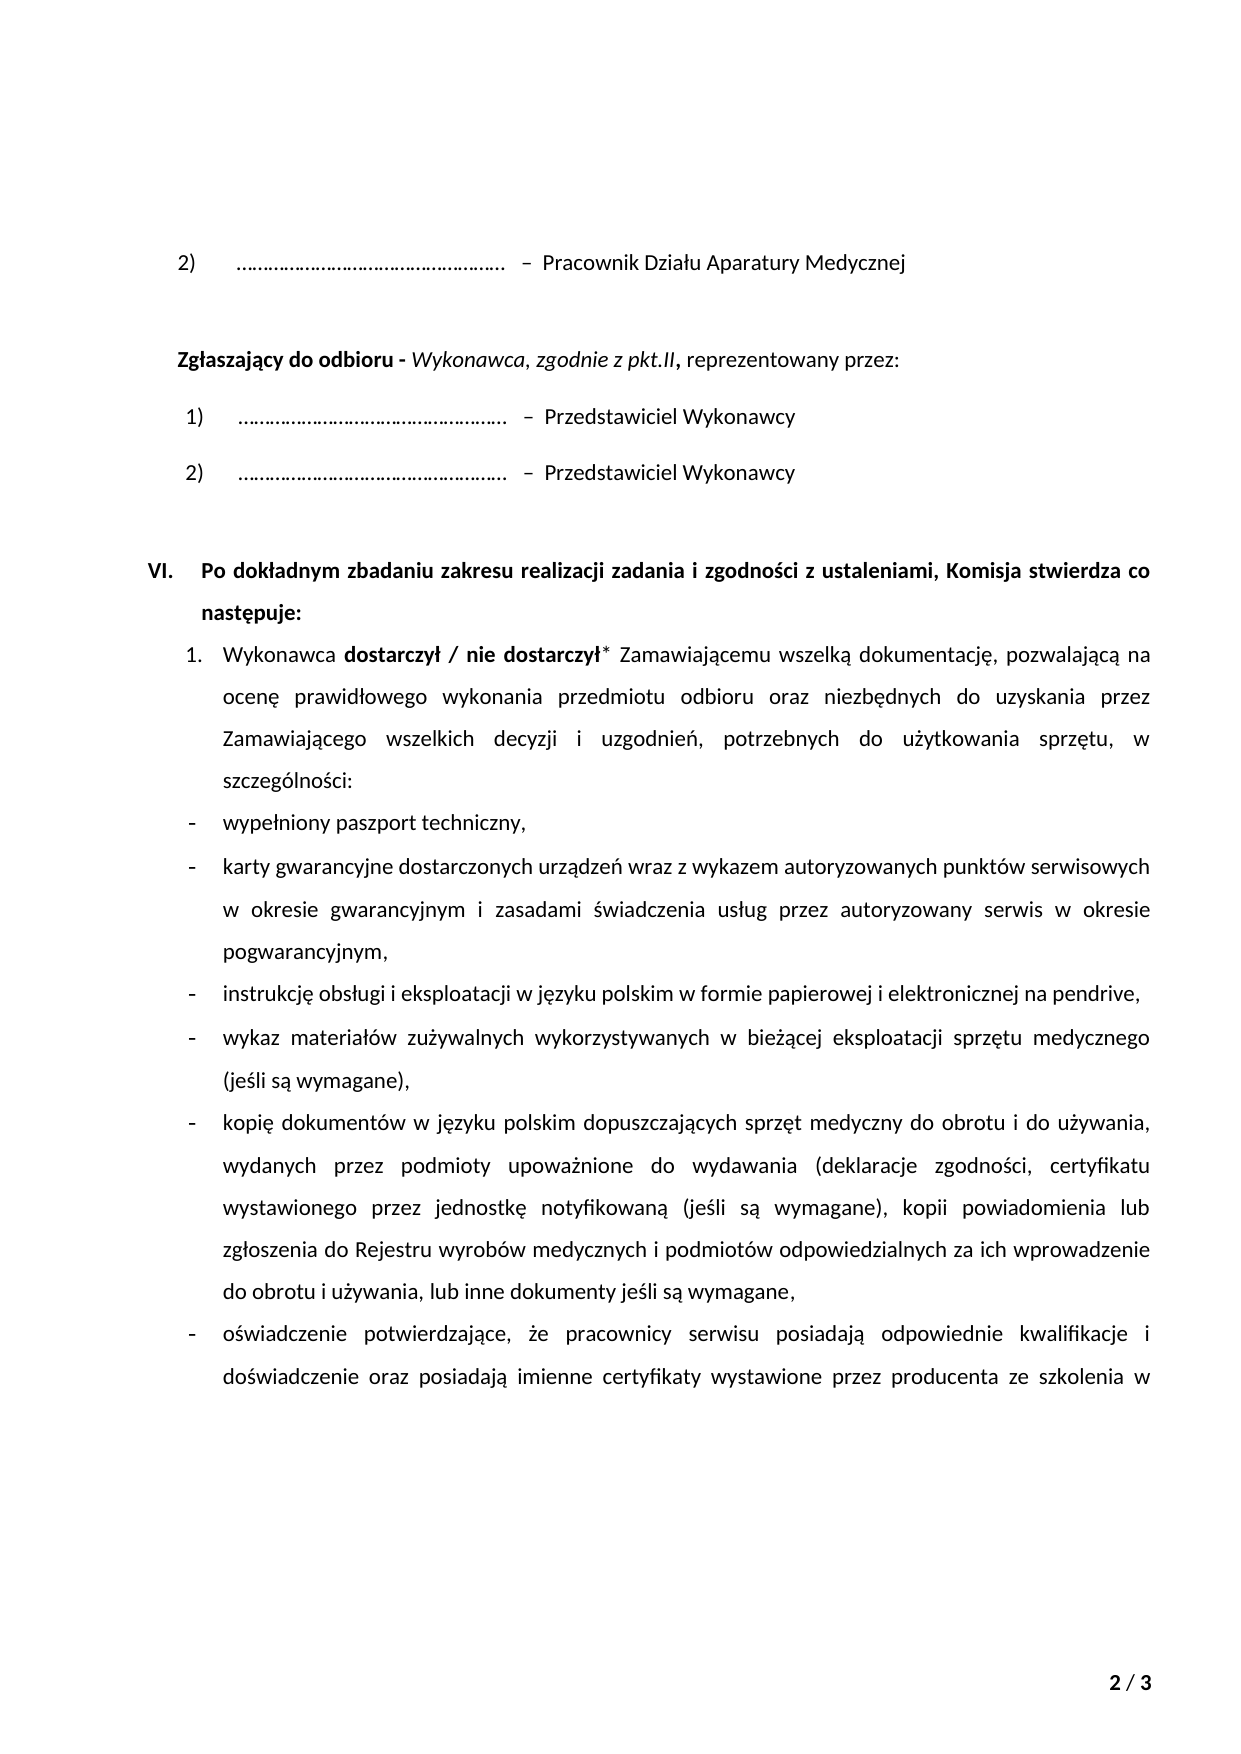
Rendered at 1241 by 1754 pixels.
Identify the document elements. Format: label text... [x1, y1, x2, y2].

list karty gwarancyjne dostarczonych urządzeń wraz z wykazem autoryzowanych punktów serwisowych w okresie gwarancyjnym i zasadami świadczenia usług przez autoryzowany serwis w okresie pogwarancyjnym, [185, 852, 1152, 965]
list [185, 1319, 1152, 1390]
list kopię dokumentów w języku polskim dopuszczających sprzęt medyczny do obrotu i do używania, wydanych przez podmioty upoważnione do wydawania (deklaracje zgodności, certyfikatu wystawionego przez jednostkę notyfikowaną (jeśli są wymagane), kopii powiadomienia lub zgłoszenia do Rejestru wyrobów medycznych i podmiotów odpowiedzialnych za ich wprowadzenie do obrotu i używania, lub inne dokumenty jeśli są wymagane, [185, 1108, 1152, 1305]
list Zgłaszający do odbioru - Wykonawca, zgodnie z pkt.II, reprezentowany przez: [177, 345, 1152, 373]
list Wykonawca dostarczył / nie dostarczył* Zamawiającemu wszelką dokumentację, pozwalającą na ocenę prawidłowego wykonania przedmiotu odbioru oraz niezbędnych do uzyskania przez Zamawiającego wszelkich decyzji i uzgodnień, potrzebnych do użytkowania sprzętu, w szczególności: [185, 640, 1152, 794]
list …………………………………………… – Przedstawiciel Wykonawcy [185, 402, 1152, 430]
list instrukcję obsługi i eksploatacji w języku polskim w formie papierowej i elektronicznej na pendrive, [185, 979, 1152, 1008]
list …………………………………………… – Pracownik Działu Aparatury Medycznej [177, 248, 1152, 276]
list wykaz materiałów zużywalnych wykorzystywanych w bieżącej eksploatacji sprzętu medycznego (jeśli są wymagane), [185, 1023, 1152, 1094]
list wypełniony paszport techniczny, [185, 808, 1152, 837]
list …………………………………………… – Przedstawiciel Wykonawcy [185, 458, 1152, 486]
list Po dokładnym zbadaniu zakresu realizacji zadania i zgodności z ustaleniami, Komisja stwierdza co następuje: [148, 556, 1152, 626]
